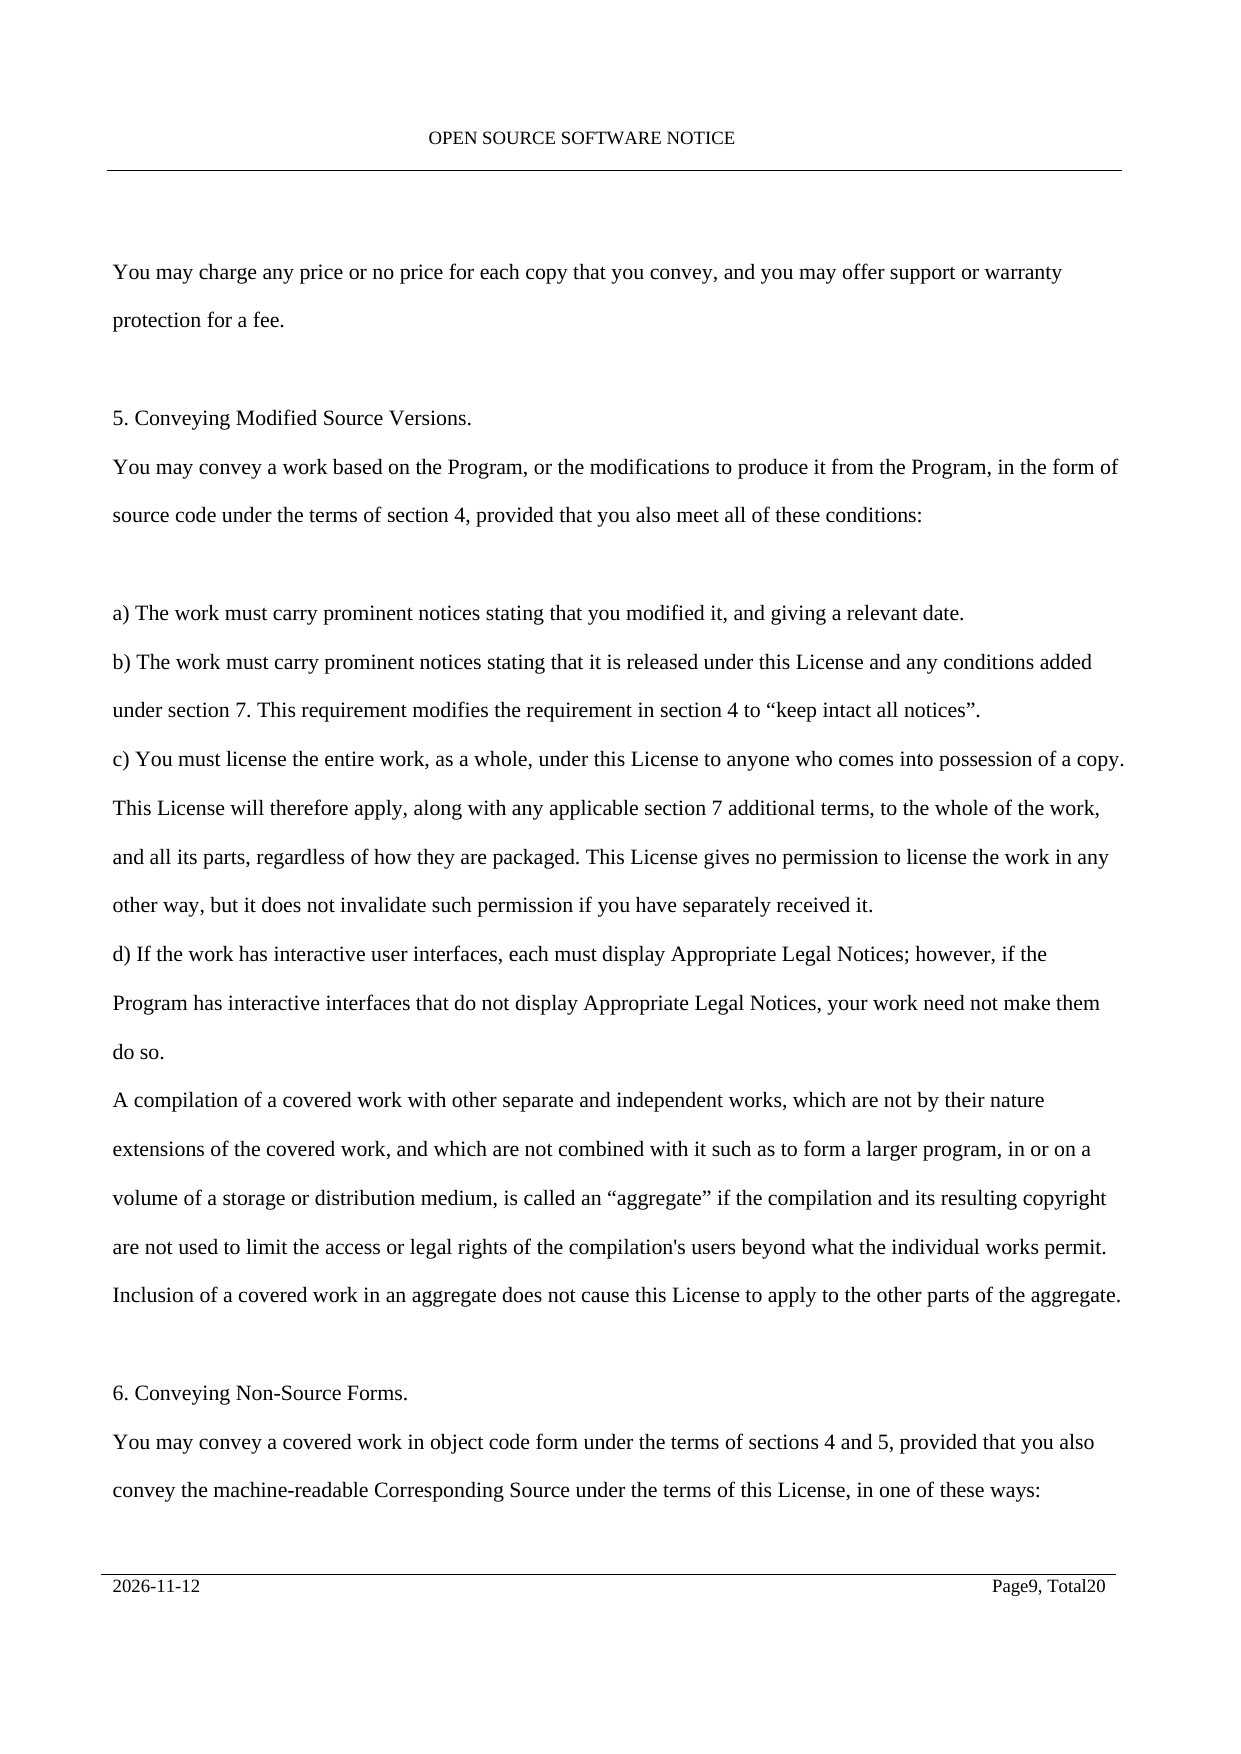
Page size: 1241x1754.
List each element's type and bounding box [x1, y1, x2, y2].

text [112, 206, 1128, 1506]
